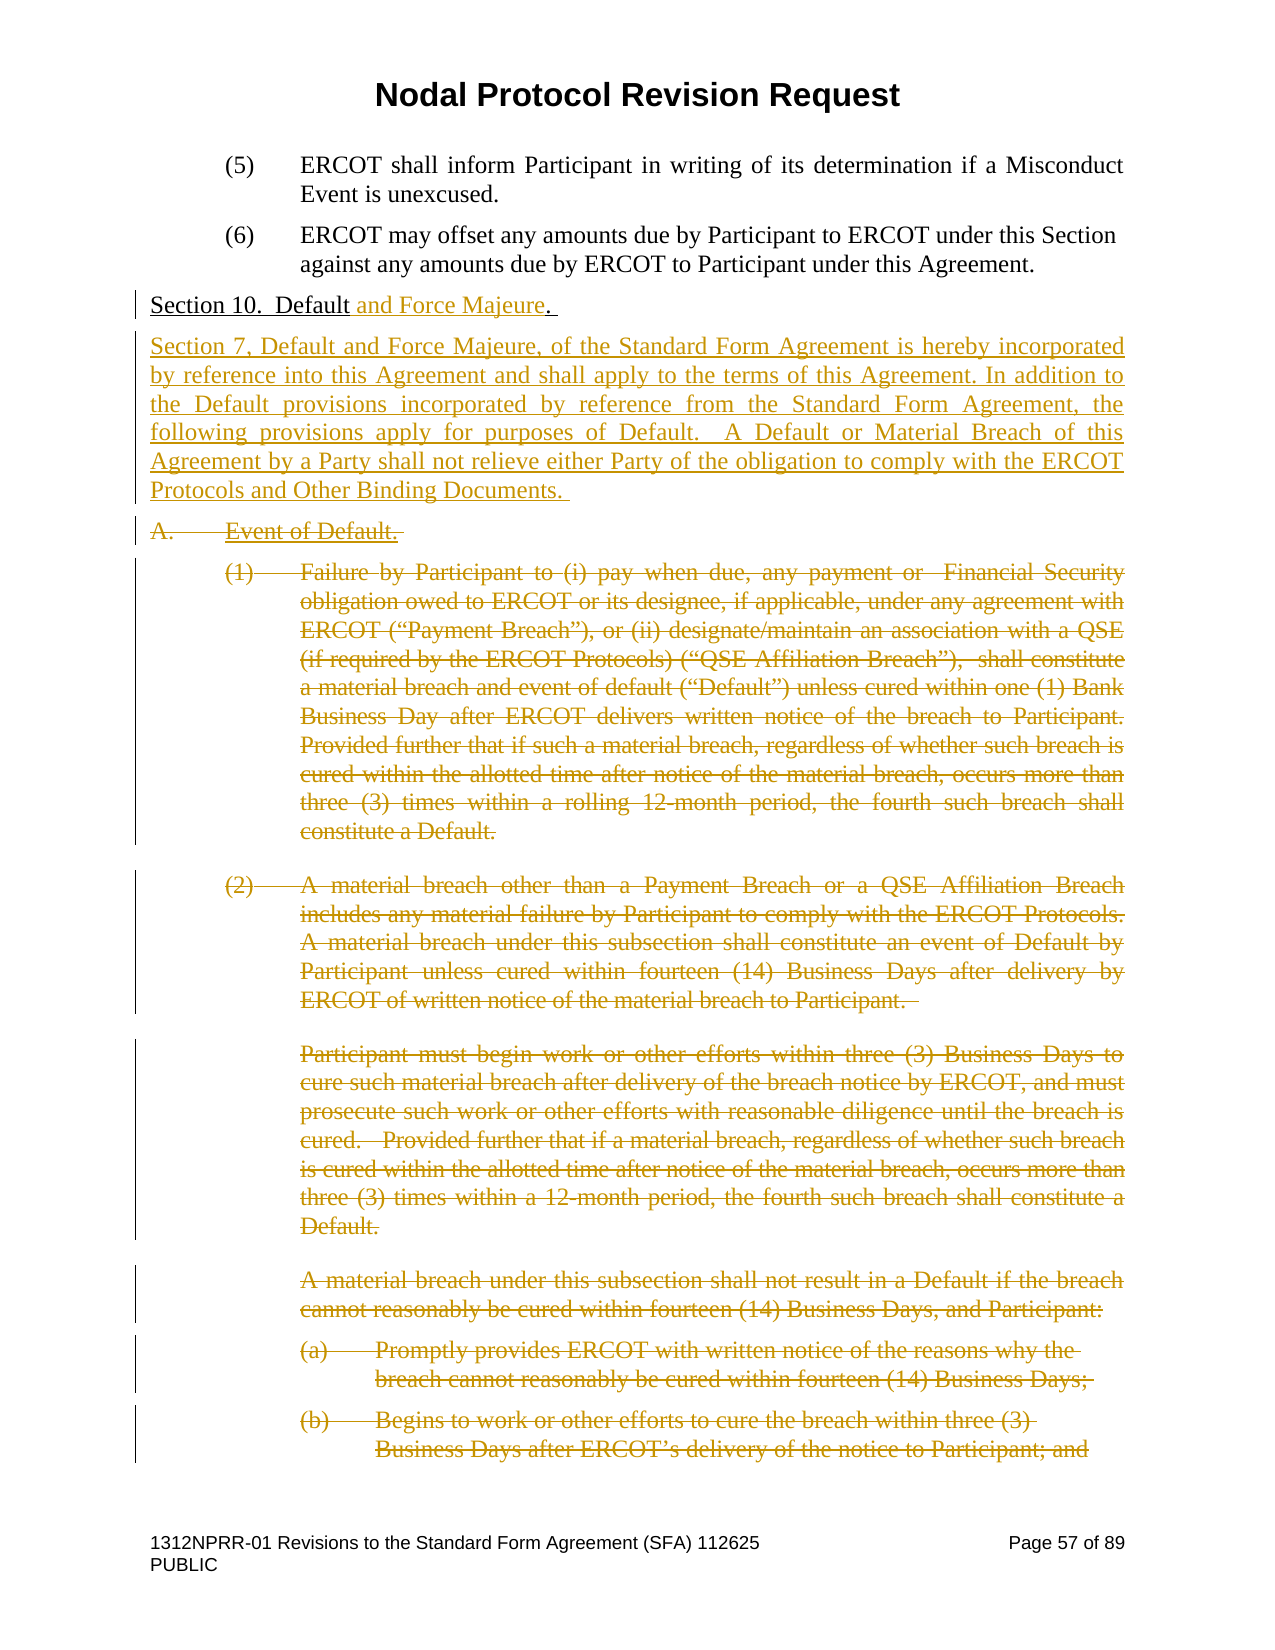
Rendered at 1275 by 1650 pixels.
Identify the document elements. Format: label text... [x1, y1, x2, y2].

text Section 10. Default. [150, 290, 1125, 319]
text (6) ERCOT may offset any amounts due by Participant to ERCOT under this Section against any amounts due by ERCOT to Participant under this Agreement. [225, 220, 1125, 277]
text (5) ERCOT shall inform Participant in writing of its determination if a Misconduct Event is unexcused. [225, 150, 1125, 207]
